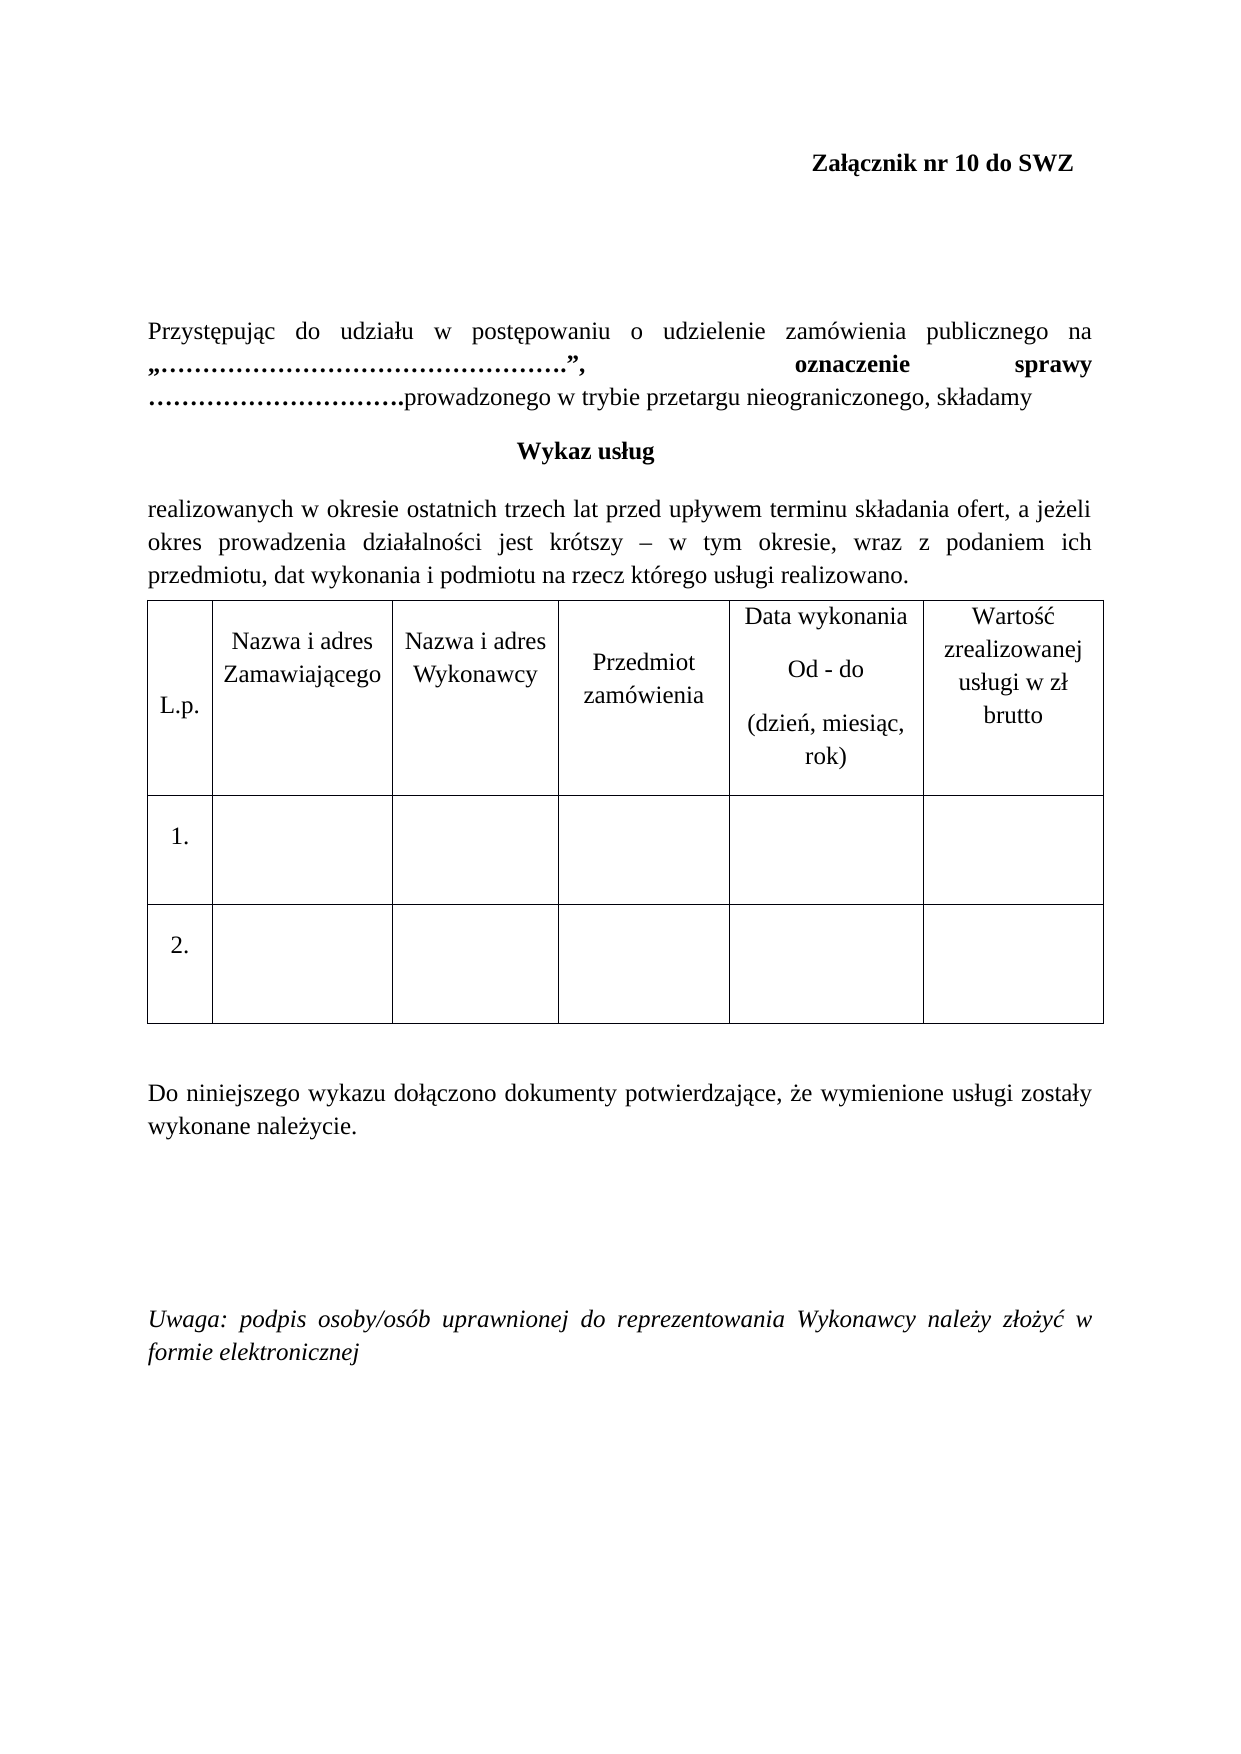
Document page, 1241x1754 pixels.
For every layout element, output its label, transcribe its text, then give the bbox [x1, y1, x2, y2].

table_cell [213, 905, 392, 1023]
text Załącznik nr 10 do SWZ [738, 148, 1093, 176]
table_cell [924, 796, 1103, 904]
table_cell [393, 905, 558, 1023]
table_cell [924, 905, 1103, 1023]
table_cell 2. [148, 905, 212, 1023]
table_header Wartość zrealizowanej usługi w zł brutto [924, 601, 1103, 795]
table_header L.p. [148, 601, 212, 795]
table_header Nazwa i adres Wykonawcy [393, 601, 558, 795]
text Wykaz usług [443, 436, 1093, 465]
table_header Data wykonania Od - do (dzień, miesiąc, rok) [730, 601, 923, 795]
table_cell [393, 796, 558, 904]
table_cell [213, 796, 392, 904]
list Do niniejszego wykazu dołączono dokumenty potwierdzające, że wymienione usługi zostały wykonane należycie. [148, 1078, 1093, 1139]
table_cell [730, 796, 923, 904]
subtitle realizowanych w okresie ostatnich trzech lat przed upływem terminu składania ofert, a jeżeli okres prowadzenia działalności jest krótszy – w tym okresie, wraz z podaniem ich przedmiotu, dat wykonania i podmiotu na rzecz którego usługi realizowano. [148, 494, 1093, 589]
table_header Przedmiot zamówienia [559, 601, 729, 795]
table_header Nazwa i adres Zamawiającego [213, 601, 392, 795]
table_cell [559, 796, 729, 904]
table_cell [559, 905, 729, 1023]
text Uwaga: podpis osoby/osób uprawnionej do reprezentowania Wykonawcy należy złożyć w formie elektronicznej [148, 1304, 1093, 1366]
table_cell [730, 905, 923, 1023]
table_cell 1. [148, 796, 212, 904]
text Przystępując do udziału w postępowaniu o udzielenie zamówienia publicznego na „………………………………………….”, oznaczenie sprawy ………………………….prowadzonego w trybie przetargu nieograniczonego, składamy [148, 316, 1093, 411]
